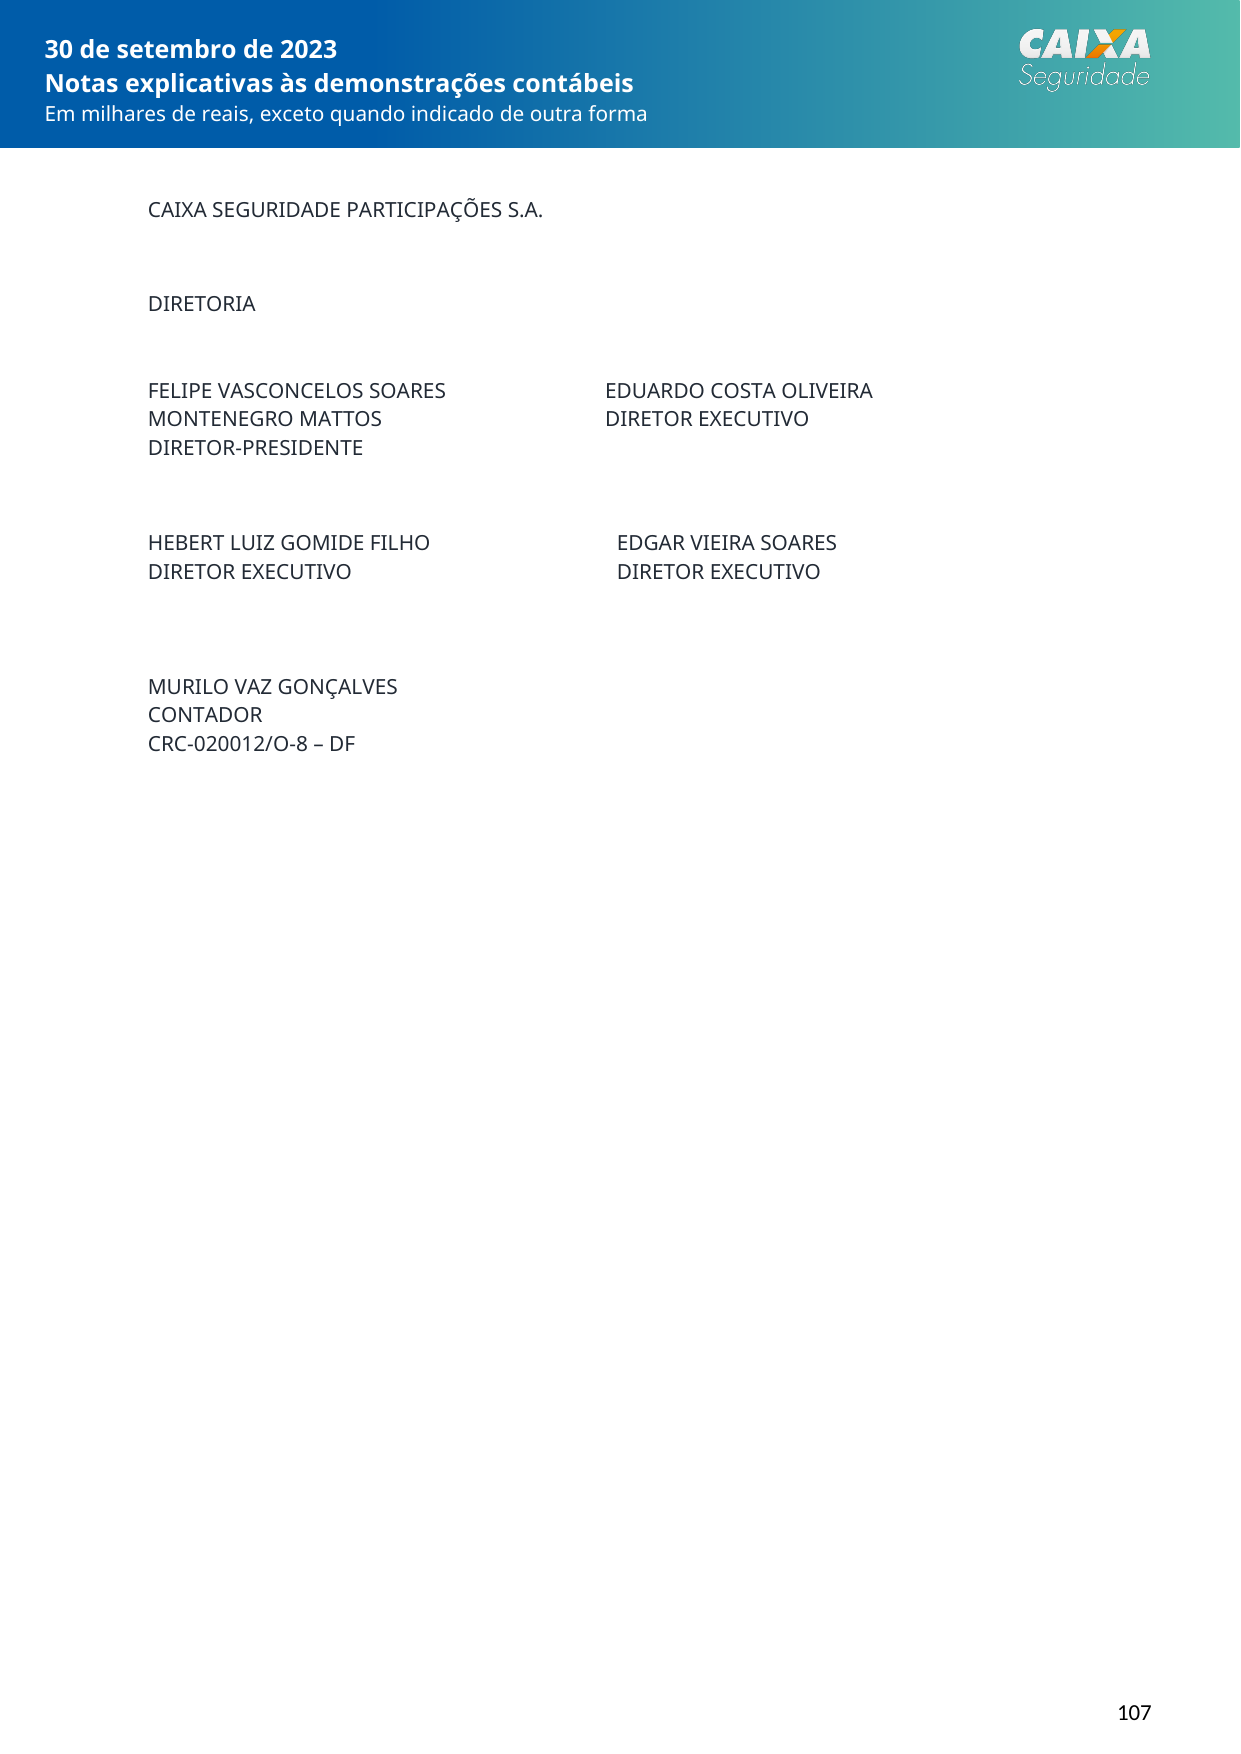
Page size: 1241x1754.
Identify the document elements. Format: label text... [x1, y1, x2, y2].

text CAIXA SEGURIDADE PARTICIPAÇÕES S.A. [148, 195, 1152, 223]
text MURILO VAZ GONÇALVES [148, 672, 1152, 700]
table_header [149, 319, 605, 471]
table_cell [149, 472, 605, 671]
text CONTADOR [148, 700, 1152, 729]
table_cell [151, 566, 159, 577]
picture [1017, 28, 1152, 93]
text CRC-020012/O-8 – DF [148, 729, 1152, 757]
text DIRETORIA [148, 289, 1152, 318]
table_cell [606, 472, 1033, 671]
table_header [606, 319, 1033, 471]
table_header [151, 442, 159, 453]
